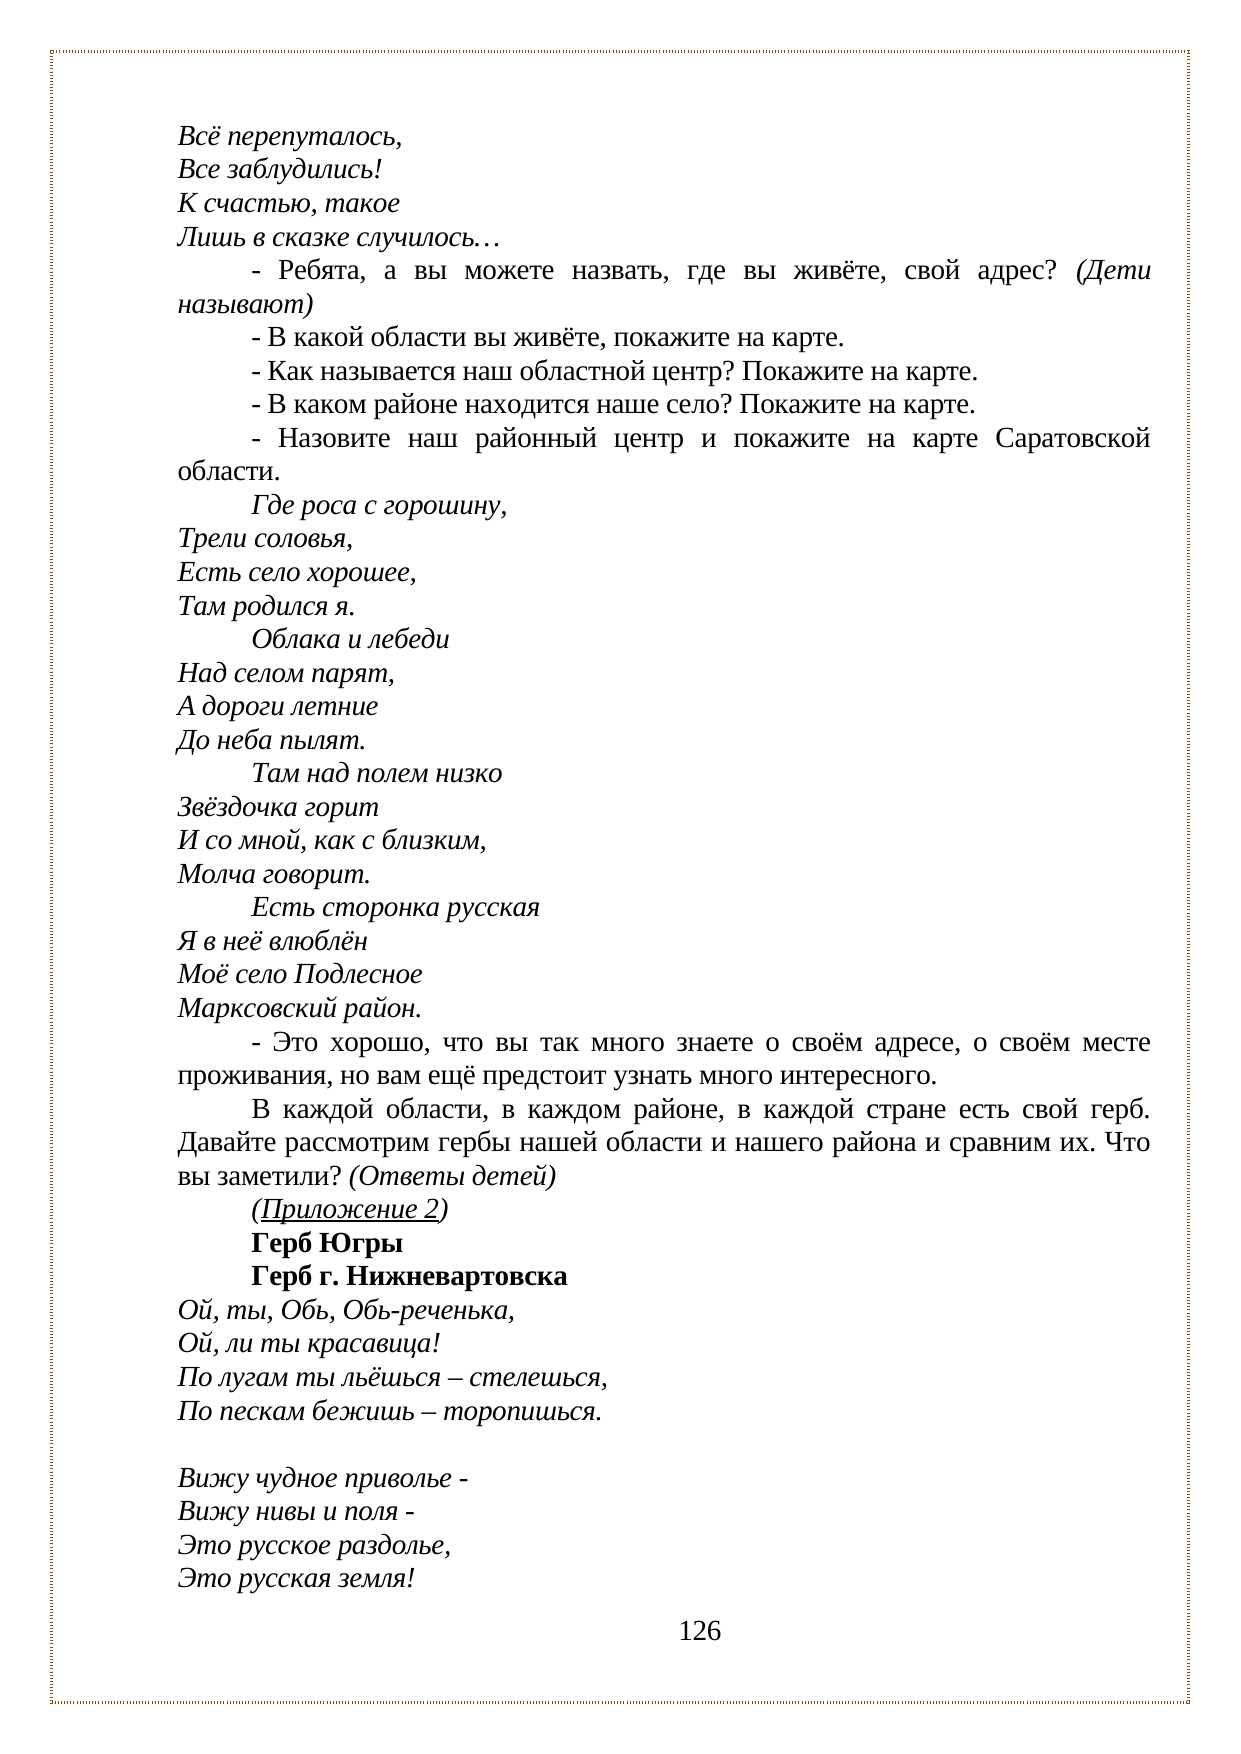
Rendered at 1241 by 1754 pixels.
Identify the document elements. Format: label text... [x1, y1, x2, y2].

text - В какой области вы живёте, покажите на карте. [177, 319, 1152, 353]
text Где роса с горошину, Трели соловья, Есть село хорошее, Там родился я. [177, 487, 1152, 621]
text Герб г. Нижневартовска [177, 1258, 1152, 1292]
text (Приложение 2) [177, 1191, 1152, 1225]
text - Ребята, а вы можете назвать, где вы живёте, свой адрес? (Дети называют) [177, 252, 1152, 319]
text Есть сторонка русская Я в неё влюблён Моё село Подлесное Марксовский район. [177, 889, 1152, 1024]
text В каждой области, в каждом районе, в каждой стране есть свой герб. Давайте рассмотрим гербы нашей области и нашего района и сравним их. Что вы заметили? (Ответы детей) [177, 1091, 1152, 1191]
text - Как называется наш областной центр? Покажите на карте. [177, 353, 1152, 386]
text - Это хорошо, что вы так много знаете о своём адресе, о своём месте проживания, но вам ещё предстоит узнать много интересного. [177, 1024, 1152, 1091]
text Там над полем низко Звёздочка горит И со мной, как с близким, Молча говорит. [177, 755, 1152, 889]
text Герб Югры [177, 1225, 1152, 1258]
text Вижу чудное приволье - Вижу нивы и поля - Это русское раздолье, Это русская земля! [177, 1460, 1152, 1594]
text Облака и лебеди Над селом парят, А дороги летние До неба пылят. [177, 621, 1152, 755]
text - В каком районе находится наше село? Покажите на карте. [177, 386, 1152, 420]
text - Назовите наш районный центр и покажите на карте Саратовской области. [177, 420, 1152, 487]
text Ой, ты, Обь, Обь-реченька, Ой, ли ты красавица! По лугам ты льёшься – стелешься, По пескам бежишь – торопишься. [177, 1292, 1152, 1426]
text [177, 118, 1152, 252]
